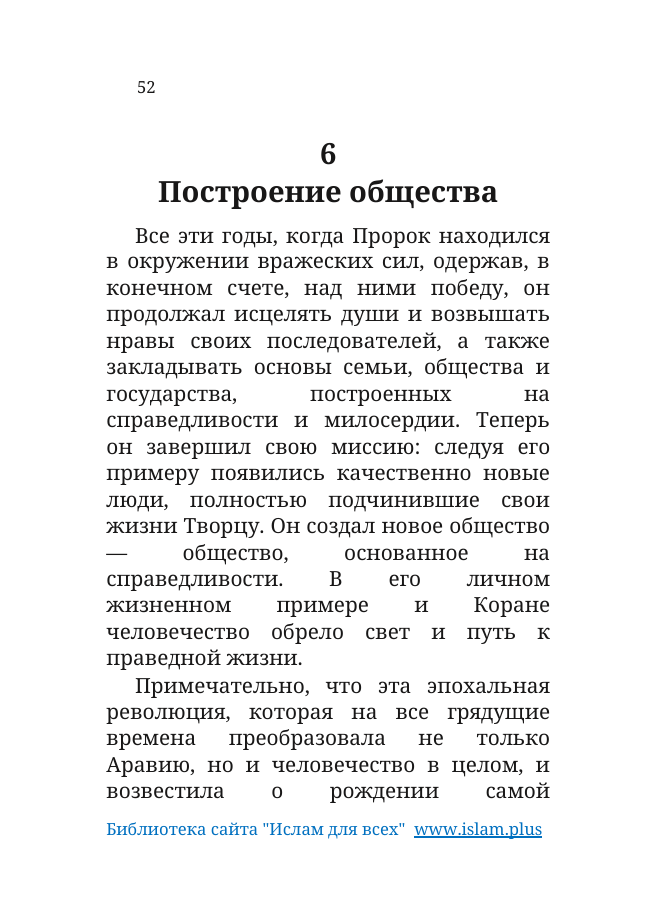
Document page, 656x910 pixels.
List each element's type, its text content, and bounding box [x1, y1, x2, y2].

text 6 [106, 135, 550, 172]
text Все эти годы, когда Пророк находился в окружении вражеских сил, одержав, в конечном счете, над ними победу, он продолжал исцелять души и возвышать нравы своих последователей, а также закладывать основы семьи, общества и государства, построенных на справедливости и милосердии. Теперь он завершил свою миссию: следуя его примеру появились качественно новые люди, полностью подчинившие свои жизни Творцу. Он создал новое общество — общество, основанное на справедливости. В его личном жизненном примере и Коране человечество обрело свет и путь к праведной жизни. [106, 222, 550, 672]
text Построение общества [106, 172, 550, 210]
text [106, 673, 550, 805]
